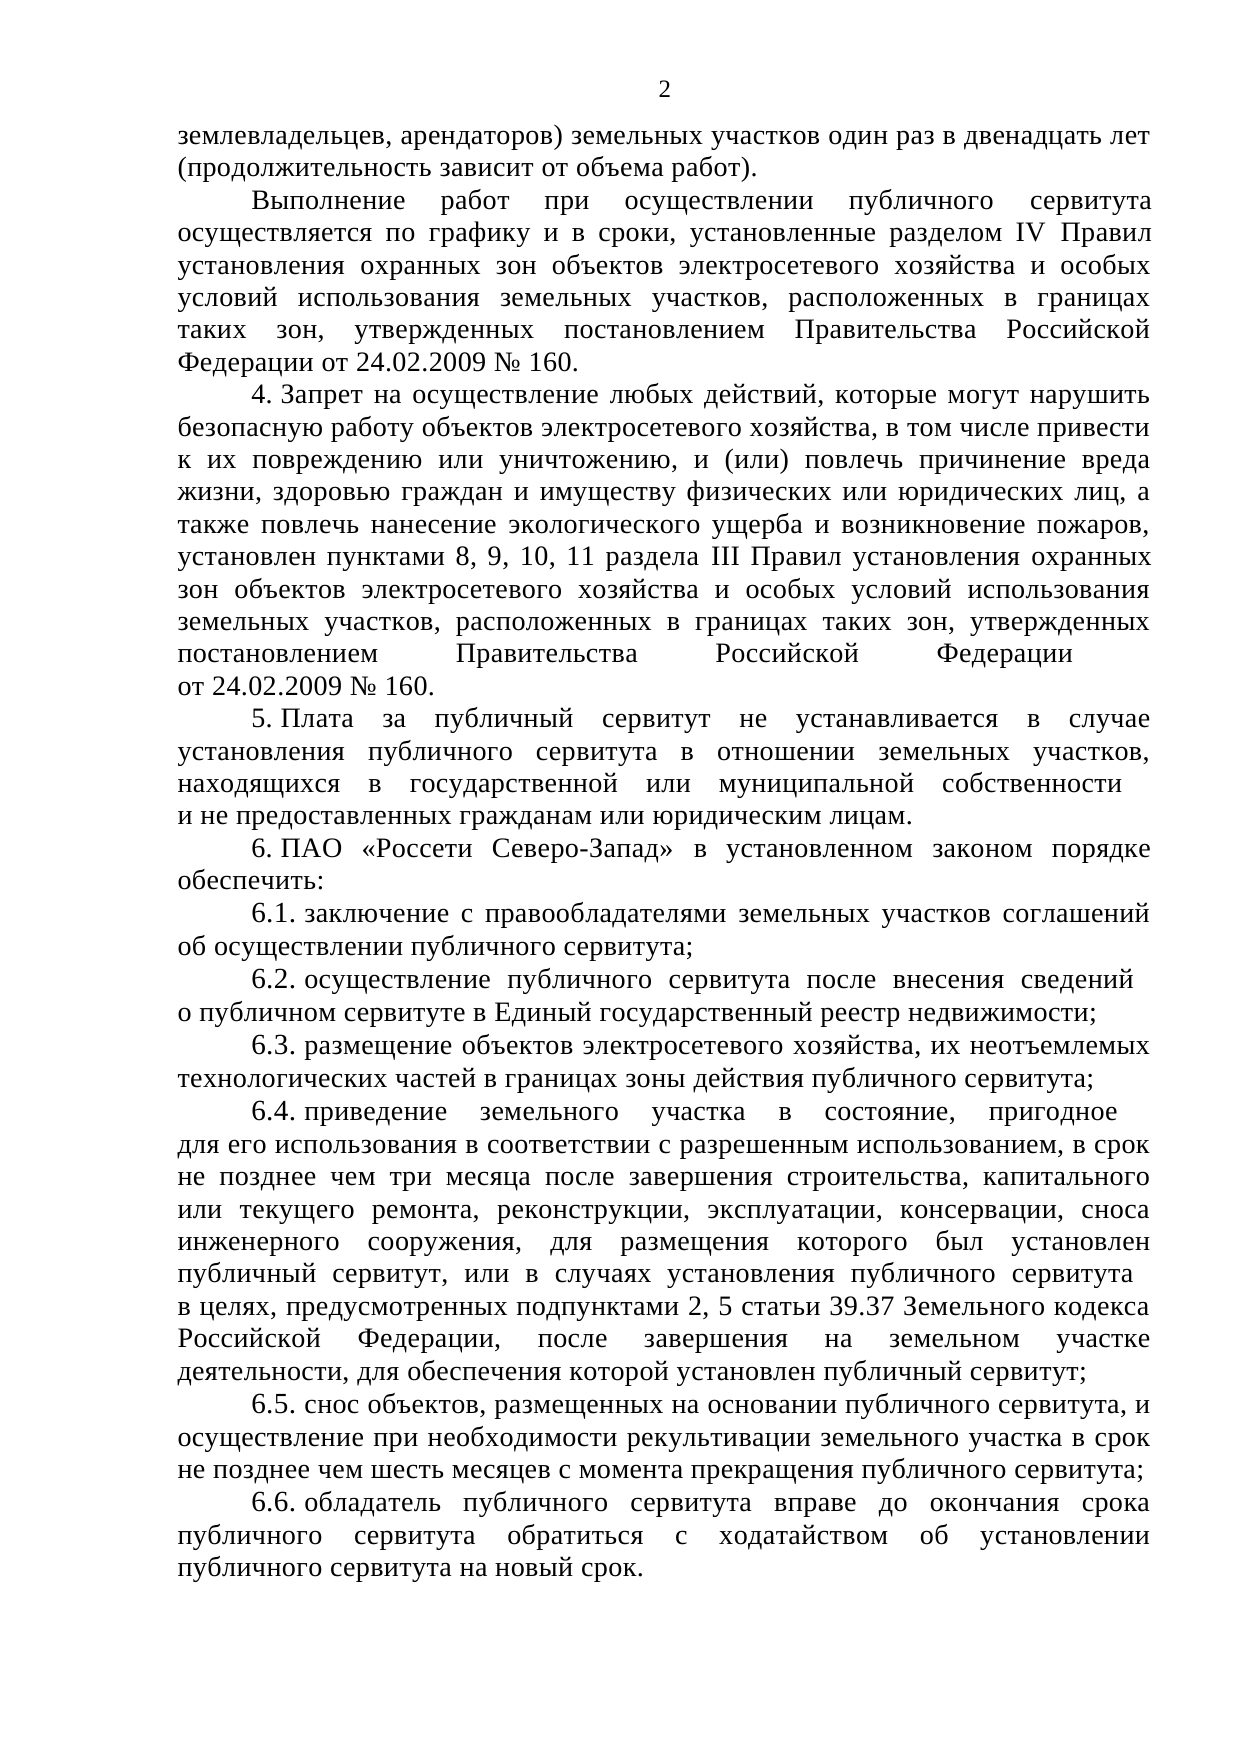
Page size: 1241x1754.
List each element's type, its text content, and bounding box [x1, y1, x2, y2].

list Плата за публичный сервитут не устанавливается в случае установления публичного сервитута в отношении земельных участков, находящихся в государственной или муниципальной собственности и не предоставленных гражданам или юридическим лицам. [177, 701, 1152, 831]
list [177, 118, 1152, 183]
list ПАО «Россети Северо-Запад» в установленном законом порядке обеспечить: [177, 831, 1152, 896]
list осуществление публичного сервитута после внесения сведений о публичном сервитуте в Единый государственный реестр недвижимости; [177, 962, 1152, 1027]
list обладатель публичного сервитута вправе до окончания срока публичного сервитута обратиться с ходатайством об установлении публичного сервитута на новый срок. [177, 1484, 1152, 1583]
list заключение с правообладателями земельных участков соглашений об осуществлении публичного сервитута; [177, 896, 1152, 962]
list Запрет на осуществление любых действий, которые могут нарушить безопасную работу объектов электросетевого хозяйства, в том числе привести к их повреждению или уничтожению, и (или) повлечь причинение вреда жизни, здоровью граждан и имуществу физических или юридических лиц, а также повлечь нанесение экологического ущерба и возникновение пожаров, установлен пунктами 8, 9, 10, 11 раздела III Правил установления охранных зон объектов электросетевого хозяйства и особых условий использования земельных участков, расположенных в границах таких зон, утвержденных постановлением Правительства Российской Федерации от 24.02.2009 № 160. [177, 377, 1152, 701]
list размещение объектов электросетевого хозяйства, их неотъемлемых технологических частей в границах зоны действия публичного сервитута; [177, 1027, 1152, 1093]
text Выполнение работ при осуществлении публичного сервитута осуществляется по графику и в сроки, установленные разделом IV Правил установления охранных зон объектов электросетевого хозяйства и особых условий использования земельных участков, расположенных в границах таких зон, утвержденных постановлением Правительства Российской Федерации от 24.02.2009 № 160. [177, 183, 1152, 377]
list приведение земельного участка в состояние, пригодное для его использования в соответствии с разрешенным использованием, в срок не позднее чем три месяца после завершения строительства, капитального или текущего ремонта, реконструкции, эксплуатации, консервации, сноса инженерного сооружения, для размещения которого был установлен публичный сервитут, или в случаях установления публичного сервитута в целях, предусмотренных подпунктами 2, 5 статьи 39.37 Земельного кодекса Российской Федерации, после завершения на земельном участке деятельности, для обеспечения которой установлен публичный сервитут; [177, 1093, 1152, 1386]
list снос объектов, размещенных на основании публичного сервитута, и осуществление при необходимости рекультивации земельного участка в срок не позднее чем шесть месяцев с момента прекращения публичного сервитута; [177, 1386, 1152, 1484]
